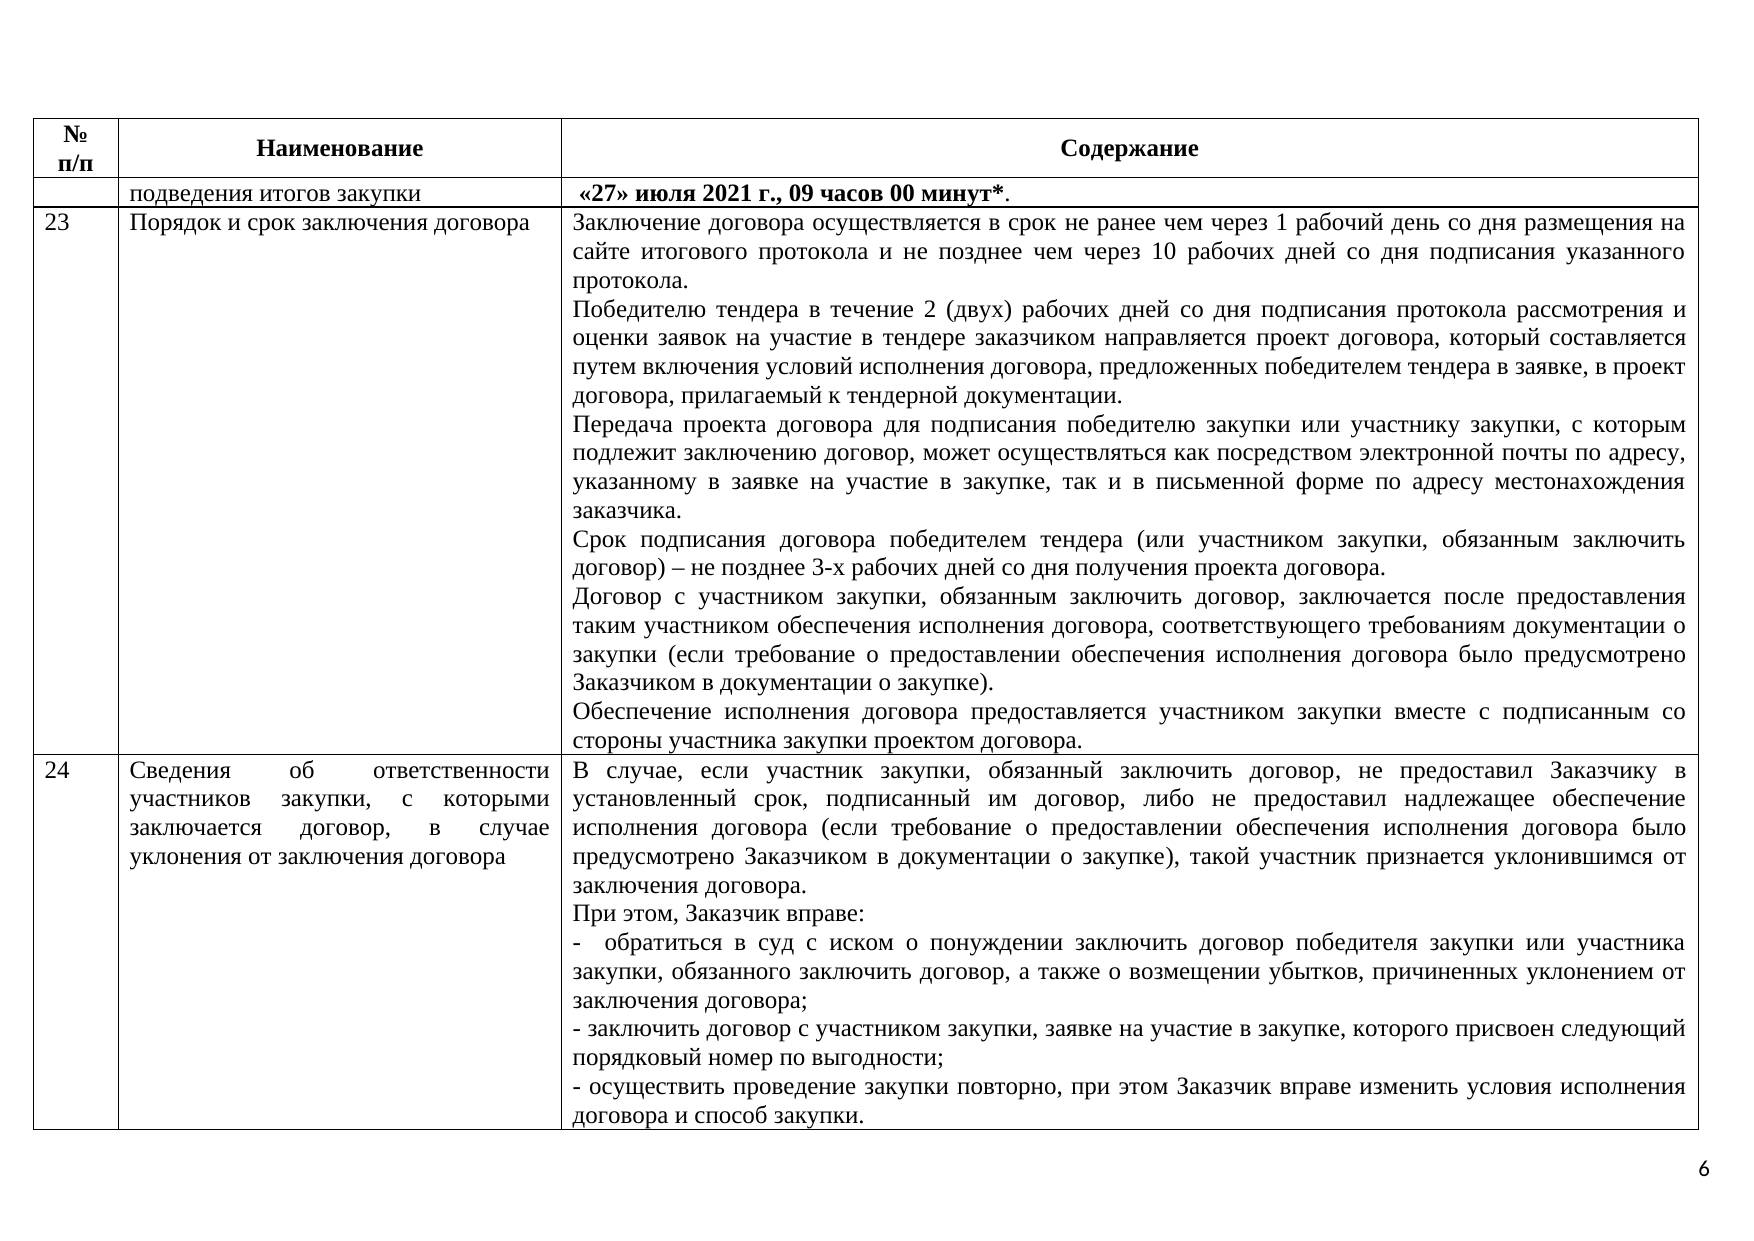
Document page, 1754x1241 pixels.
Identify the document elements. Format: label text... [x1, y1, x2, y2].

table_cell 23 [34, 208, 118, 754]
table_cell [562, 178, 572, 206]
table_header Наименование [119, 119, 561, 177]
table_cell Порядок и срок заключения договора [119, 208, 561, 754]
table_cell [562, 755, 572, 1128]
table_cell 24 [34, 755, 118, 1128]
table_cell 22 [34, 178, 118, 206]
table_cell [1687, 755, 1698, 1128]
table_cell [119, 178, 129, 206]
table_header Содержание [562, 119, 1698, 177]
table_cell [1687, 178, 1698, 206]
table_cell Заключение договора осуществляется в срок не ранее чем через 1 рабочий день со дня размещения на сайте итогового протокола и не позднее чем через 10 рабочих дней со дня подписания указанного протокола. Победителю тендера в течение 2 (двух) рабочих дней со дня подписания протокола рассмотрения и оценки заявок на участие в тендере заказчиком направляется проект договора, который составляется путем включения условий исполнения договора, предложенных победителем тендера в заявке, в проект договора, прилагаемый к тендерной документации. Передача проекта договора для подписания победителю закупки или участнику закупки, с которым подлежит заключению договор, может осуществляться как посредством электронной почты по адресу, указанному в заявке на участие в закупке, так и в письменной форме по адресу местонахождения заказчика. Срок подписания договора победителем тендера (или участником закупки, обязанным заключить договор) – не позднее 3-х рабочих дней со дня получения проекта договора. Договор с участником закупки, обязанным заключить договор, заключается после предоставления таким участником обеспечения исполнения договора, соответствующего требованиям документации о закупки (если требование о предоставлении обеспечения исполнения договора было предусмотрено Заказчиком в документации о закупке). Обеспечение исполнения договора предоставляется участником закупки вместе с подписанным со стороны участника закупки проектом договора. [562, 208, 1698, 754]
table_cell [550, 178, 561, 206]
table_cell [119, 755, 561, 1128]
